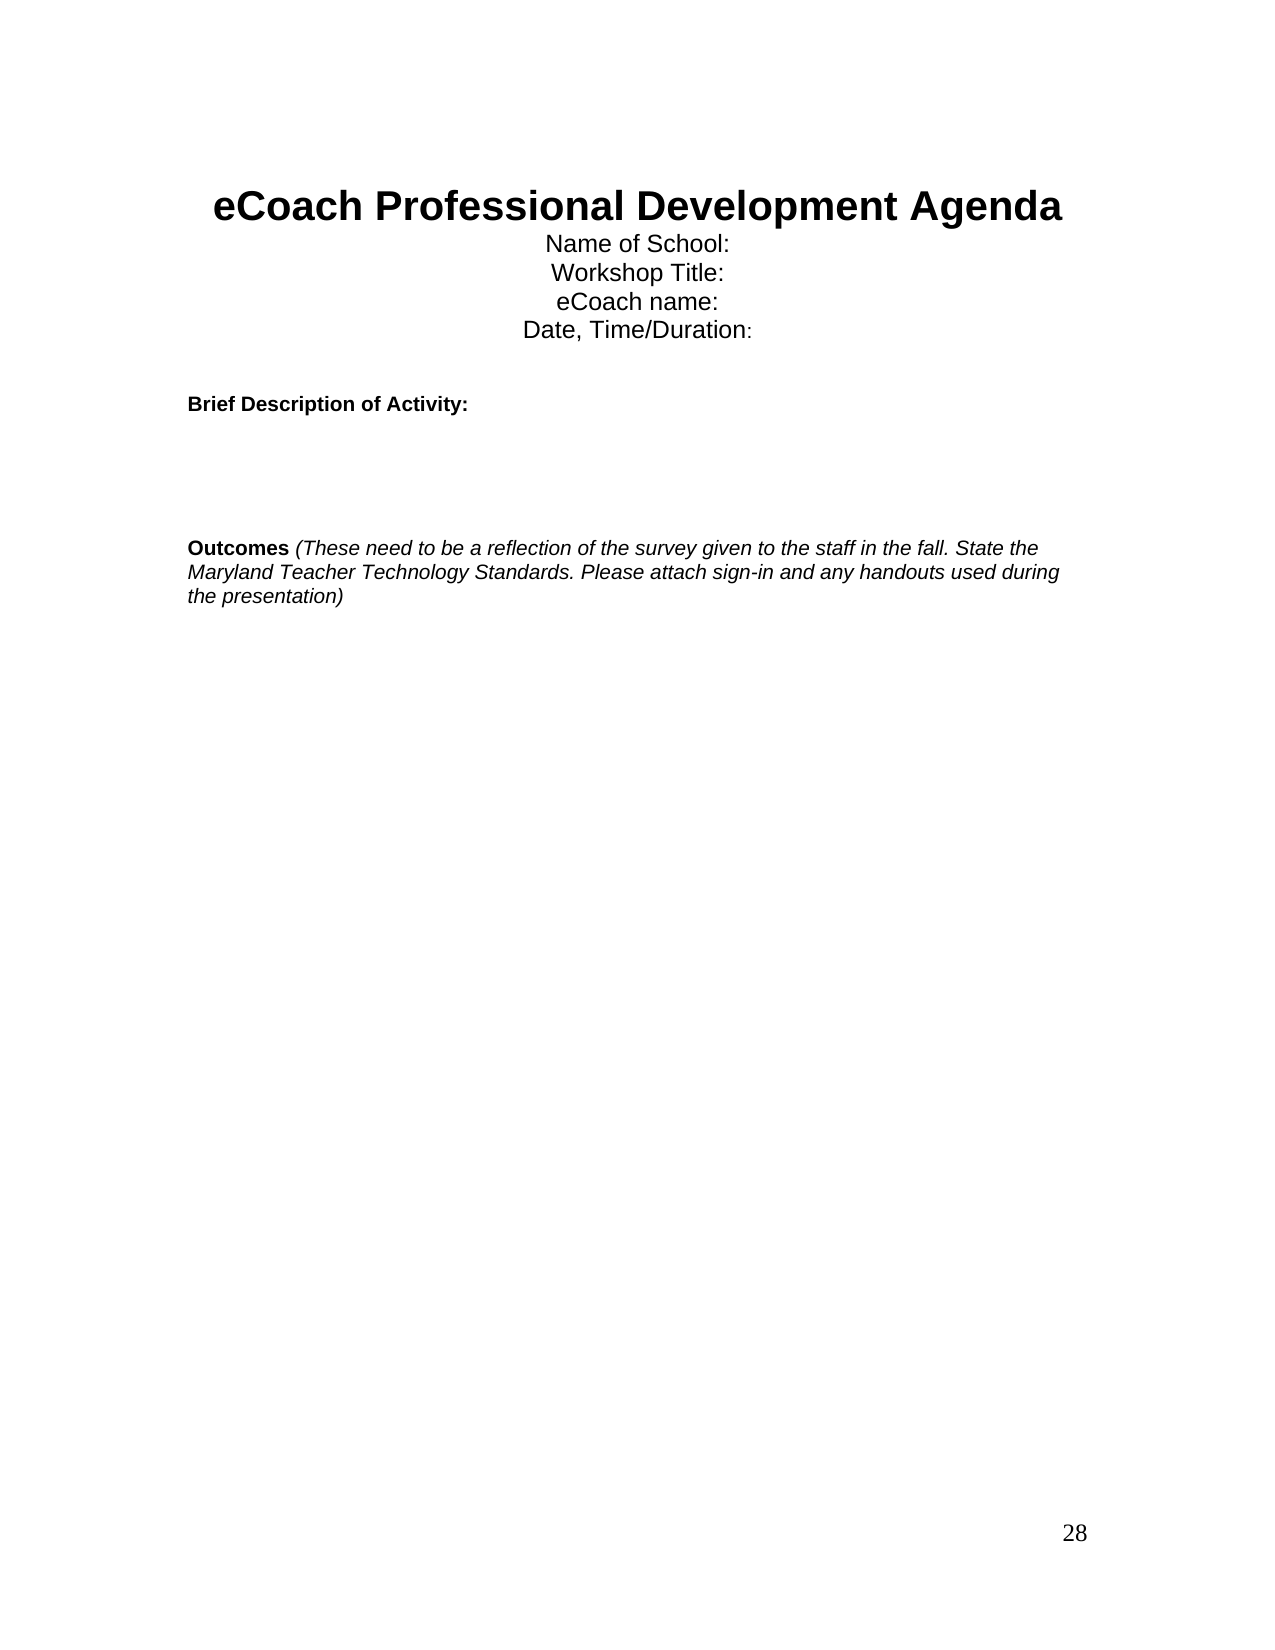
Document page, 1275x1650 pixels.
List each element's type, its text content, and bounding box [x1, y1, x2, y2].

text eCoach name: [187, 286, 1087, 315]
text Outcomes (These need to be a reflection of the survey given to the staff in the fall. State the Teacher Technology Standards. Please attach sign-in and any handouts used during the presentation) [187, 536, 1087, 607]
text Name of School: [187, 229, 1087, 258]
text Date, Time/Duration: [187, 315, 1087, 344]
subtitle eCoach Professional Development Agenda [187, 181, 1087, 229]
text Brief Description of Activity: [187, 392, 1087, 416]
text Workshop Title: [187, 258, 1087, 286]
